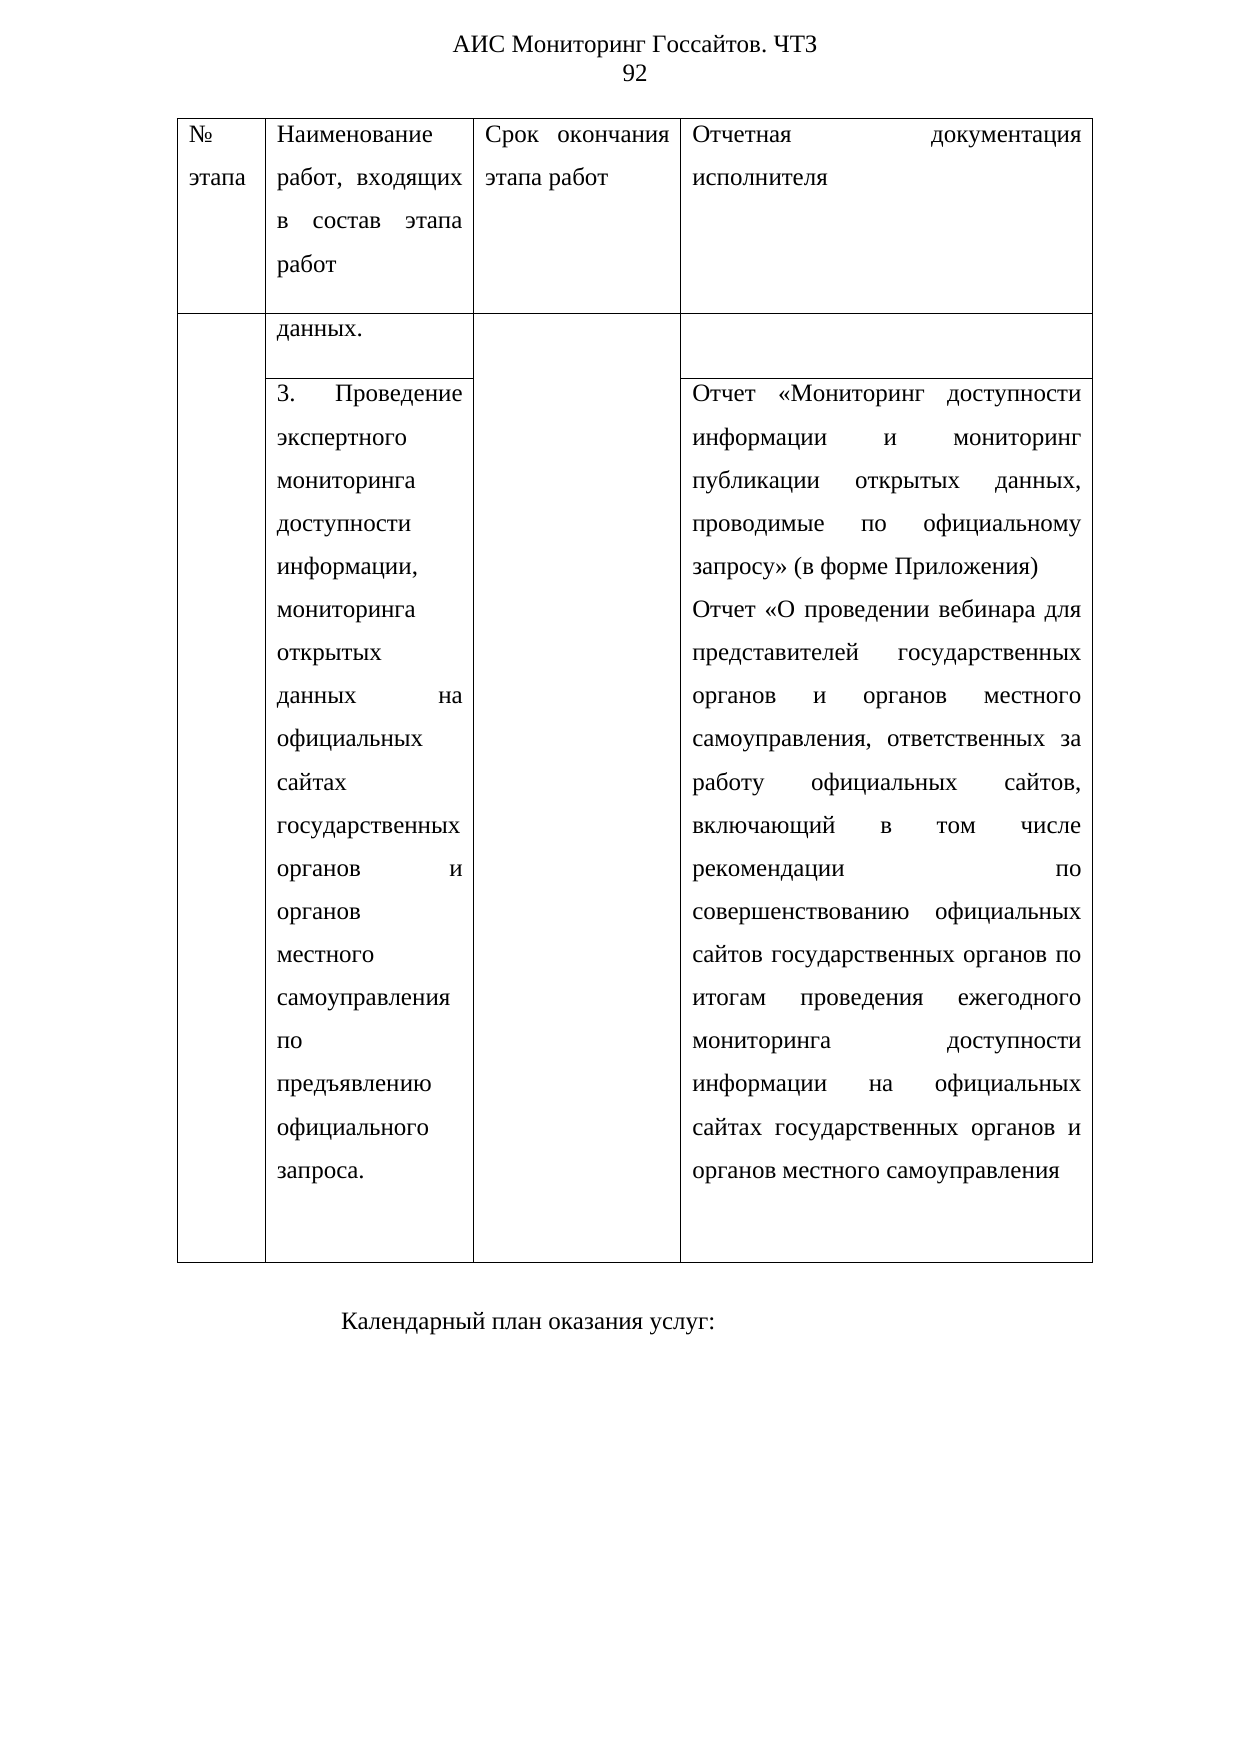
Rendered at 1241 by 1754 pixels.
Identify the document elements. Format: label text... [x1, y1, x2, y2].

table_header Наименование работ, входящих в состав этапа работ [266, 119, 473, 312]
table_cell 3. Проведение экспертного мониторинга доступности информации, мониторинга открытых данных на официальных сайтах государственных органов и органов местного самоуправления по предъявлению официального запроса. [266, 379, 473, 1262]
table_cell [266, 314, 473, 377]
table_header Отчетная документация исполнителя [681, 119, 1092, 312]
text Календарный план оказания услуг: [252, 1306, 1093, 1334]
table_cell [681, 314, 1092, 377]
table_header № этапа [178, 119, 265, 312]
table_header Срок окончания этапа работ [474, 119, 680, 312]
table_cell Отчет «Мониторинг доступности информации и мониторинг публикации открытых данных, проводимые по официальному запросу» (в форме Приложения) Отчет «О проведении вебинара для представителей государственных органов и органов местного самоуправления, ответственных за работу официальных сайтов, включающий в том числе рекомендации по совершенствованию официальных сайтов государственных органов по итогам проведения ежегодного мониторинга доступности информации на официальных сайтах государственных органов и органов местного самоуправления [681, 379, 1092, 1262]
